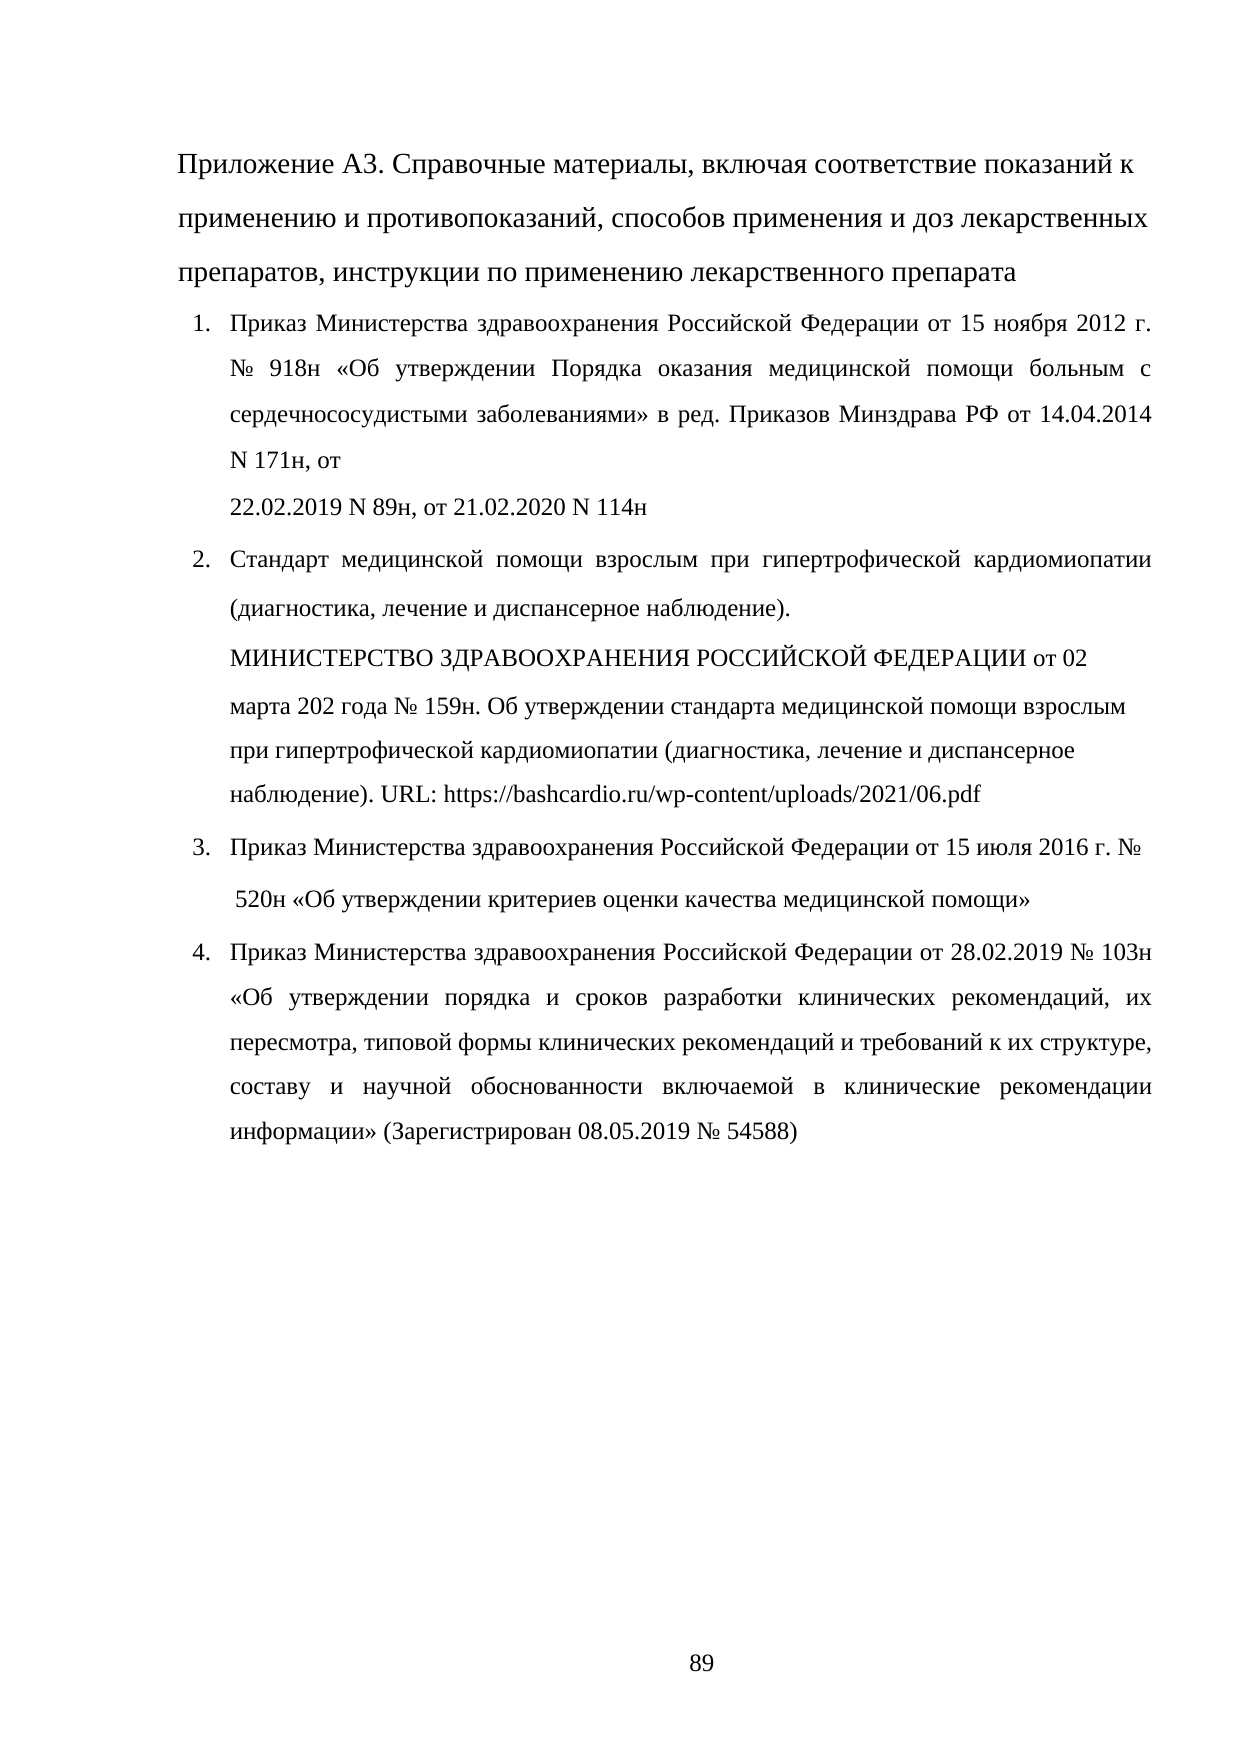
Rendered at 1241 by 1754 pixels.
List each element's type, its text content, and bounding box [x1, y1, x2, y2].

list Приказ Министерства здравоохранения Российской Федерации от 28.02.2019 № 103н «Об утверждении порядка и сроков разработки клинических рекомендаций, их пересмотра, типовой формы клинических рекомендаций и требований к их структуре, составу и научной обоснованности включаемой в клинические рекомендации информации» (Зарегистрирован 08.05.2019 № 54588) [192, 937, 1153, 1145]
text марта 202 года № 159н. Об утверждении стандарта медицинской помощи взрослым при гипертрофической кардиомиопатии (диагностика, лечение и диспансерное наблюдение). URL: https://bashcardio.ru/wp-content/uploads/2021/06.pdf [229, 691, 1172, 808]
list Приказ Министерства здравоохранения Российской Федерации от 15 ноября 2012 г. № 918н «Об утверждении Порядка оказания медицинской помощи больным с сердечнососудистыми заболеваниями» в ред. Приказов Минздрава РФ от 14.04.2014 N 171н, от [192, 308, 1153, 474]
text 22.02.2019 N 89н, от 21.02.2020 N 114н [229, 492, 1153, 521]
subtitle Приложение А3. Справочные материалы, включая соответствие показаний к применению и противопоказаний, способов применения и доз лекарственных препаратов, инструкции по применению лекарственного препарата [177, 146, 1182, 287]
list Стандарт медицинской помощи взрослым при гипертрофической кардиомиопатии (диагностика, лечение и диспансерное наблюдение). [192, 544, 1153, 622]
text МИНИСТЕРСТВО ЗДРАВООХРАНЕНИЯ РОССИЙСКОЙ ФЕДЕРАЦИИ от 02 [229, 643, 1153, 672]
text 520н «Об утверждении критериев оценки качества медицинской помощи» [235, 884, 1153, 913]
list Приказ Министерства здравоохранения Российской Федерации от 15 июля 2016 г. № [192, 832, 1153, 860]
